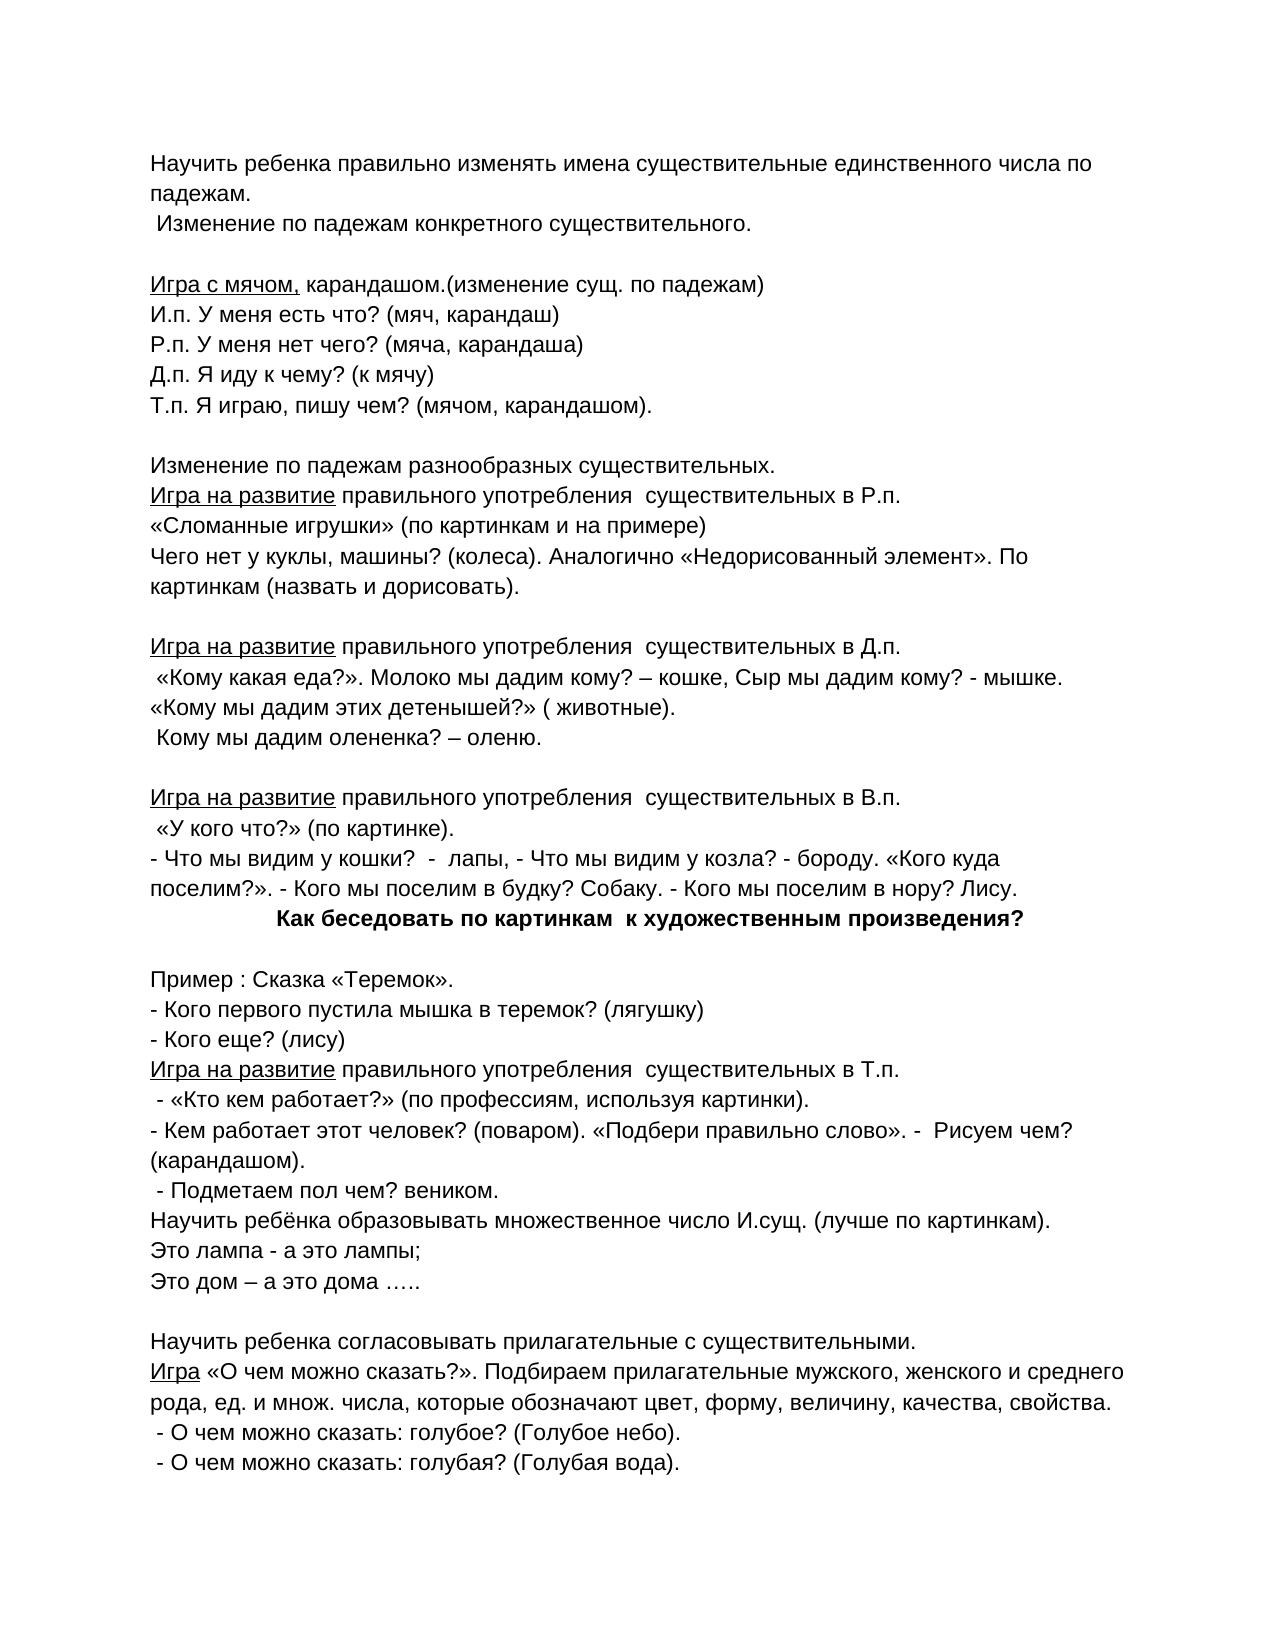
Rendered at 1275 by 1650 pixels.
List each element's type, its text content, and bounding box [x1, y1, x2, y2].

text Р.п. У меня нет чего? (мяча, карандаша) [150, 331, 1125, 358]
text Пример : Сказка «Теремок». [150, 966, 1125, 992]
text - О чем можно сказать: голубое? (Голубое небо). [150, 1419, 1125, 1445]
text И.п. У меня есть что? (мяч, карандаш) [150, 301, 1125, 327]
text Игра на развитие правильного употребления существительных в В.п. [150, 784, 1125, 811]
text Это дом – а это дома ….. [150, 1268, 1125, 1294]
text Изменение по падежам конкретного существительного. [150, 210, 1125, 237]
text Игра на развитие правильного употребления существительных в Р.п. [150, 482, 1125, 509]
text «Кому мы дадим этих детенышей?» ( животные). [150, 694, 1125, 720]
text Игра на развитие правильного употребления существительных в Т.п. [150, 1056, 1125, 1083]
text «Кому какая еда?». Молоко мы дадим кому? – кошке, Сыр мы дадим кому? - мышке. [150, 663, 1125, 690]
text - О чем можно сказать: голубая? (Голубая вода). [150, 1449, 1125, 1475]
text - Подметаем пол чем? веником. [150, 1177, 1125, 1203]
text Научить ребенка согласовывать прилагательные с существительными. [150, 1328, 1125, 1354]
text Т.п. Я играю, пишу чем? (мячом, карандашом). [150, 392, 1125, 418]
text Кому мы дадим олененка? – оленю. [150, 724, 1125, 750]
text Игра «О чем можно сказать?». Подбираем прилагательные мужского, женского и среднего рода, ед. и множ. числа, которые обозначают цвет, форму, величину, качества, свойства. [150, 1358, 1125, 1415]
text Чего нет у куклы, машины? (колеса). Аналогично «Недорисованный элемент». По картинкам (назвать и дорисовать). [150, 543, 1125, 599]
text Научить ребёнка образовывать множественное число И.сущ. (лучше по картинкам). [150, 1207, 1125, 1234]
text - «Кто кем работает?» (по профессиям, используя картинки). [150, 1086, 1125, 1113]
text Игра на развитие правильного употребления существительных в Д.п. [150, 633, 1125, 660]
text - Кем работает этот человек? (поваром). «Подбери правильно слово». - Рисуем чем? (карандашом). [150, 1117, 1125, 1173]
text Д.п. Я иду к чему? (к мячу) [150, 361, 1125, 388]
text - Кого первого пустила мышка в теремок? (лягушку) [150, 996, 1125, 1022]
text «Сломанные игрушки» (по картинкам и на примере) [150, 512, 1125, 539]
text Как беседовать по картинкам к художественным произведения? [150, 905, 1125, 932]
text «У кого что?» (по картинке). [150, 814, 1125, 841]
text Изменение по падежам разнообразных существительных. [150, 452, 1125, 478]
text Игра с мячом, карандашом.(изменение сущ. по падежам) [150, 271, 1125, 297]
text Научить ребенка правильно изменять имена существительные единственного числа по падежам. [150, 150, 1125, 207]
text - Кого еще? (лису) [150, 1026, 1125, 1052]
text - Что мы видим у кошки? - лапы, - Что мы видим у козла? - бороду. «Кого куда поселим?». - Кого мы поселим в будку? Собаку. - Кого мы поселим в нору? Лису. [150, 845, 1125, 901]
text Это лампа - а это лампы; [150, 1237, 1125, 1264]
